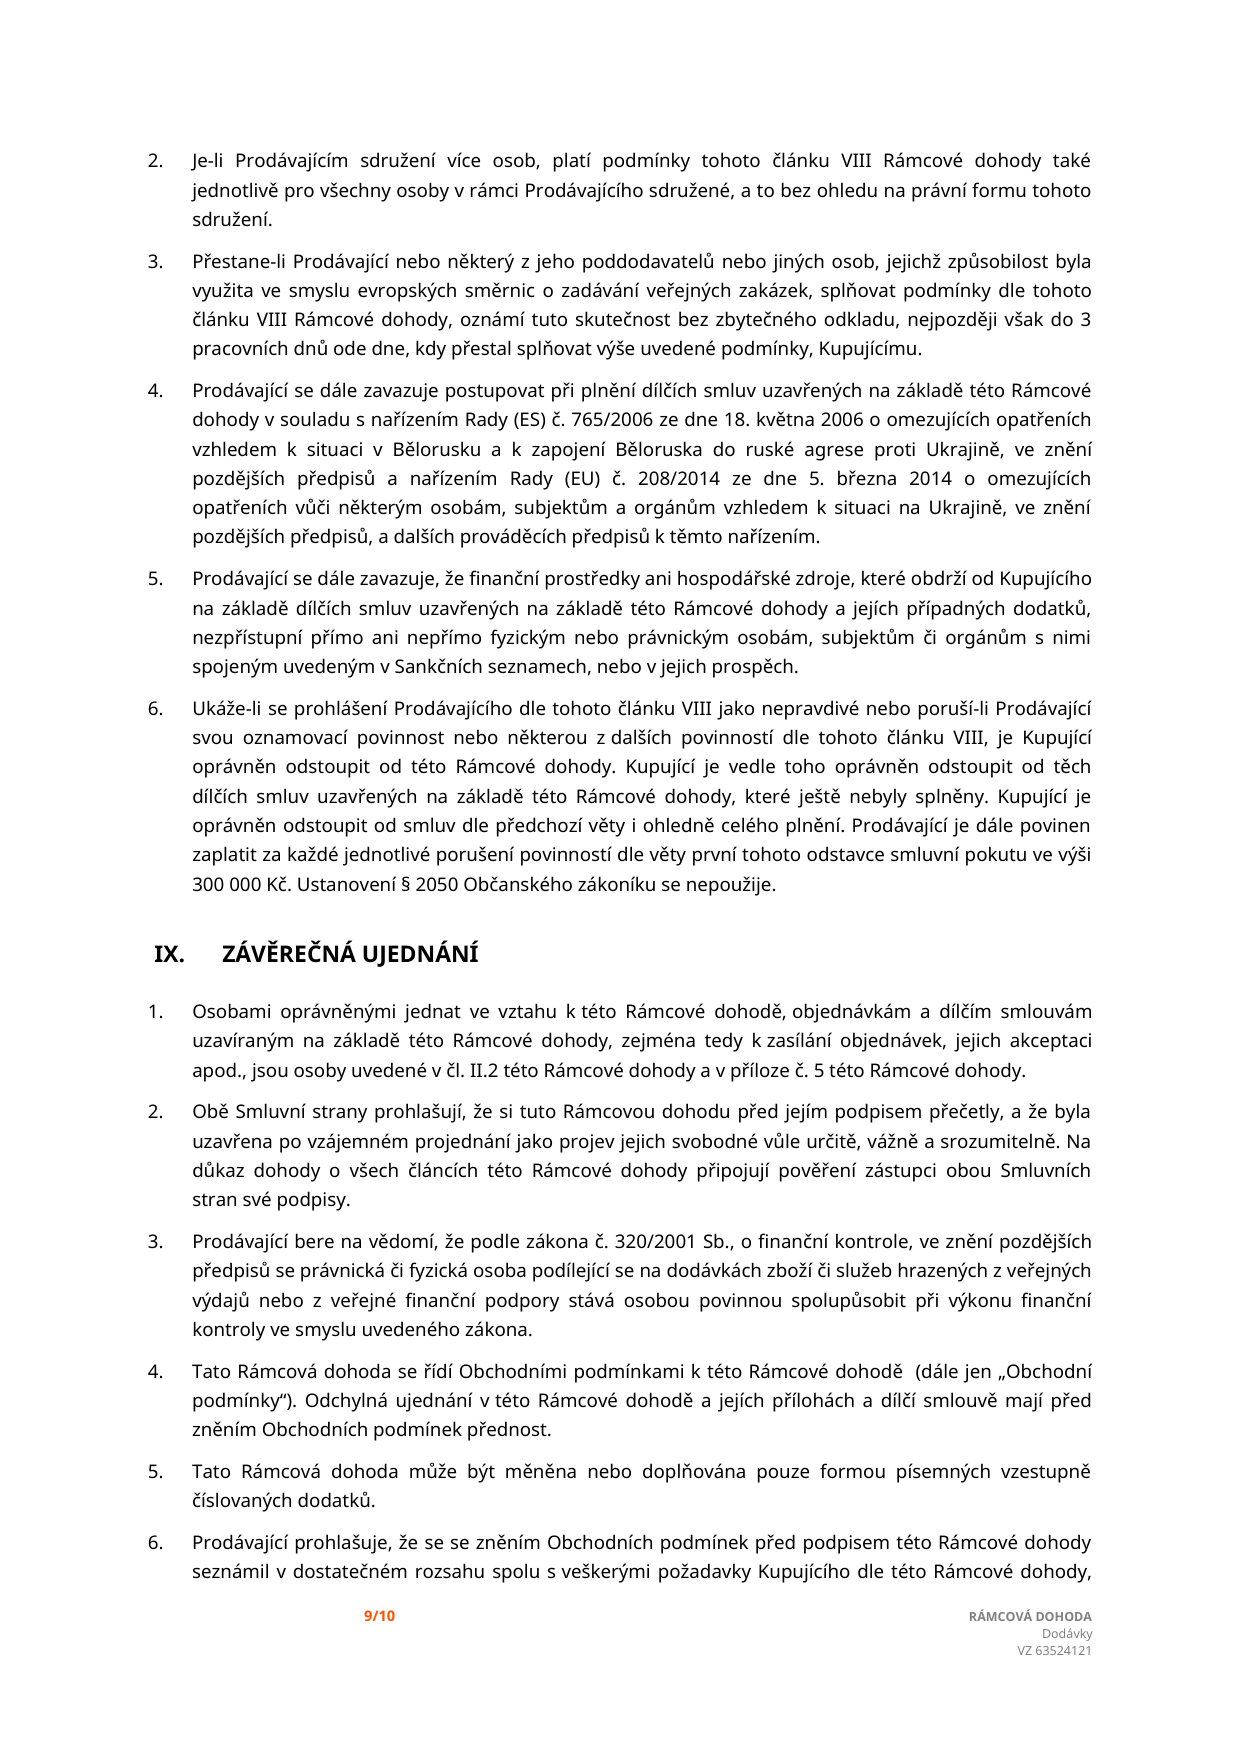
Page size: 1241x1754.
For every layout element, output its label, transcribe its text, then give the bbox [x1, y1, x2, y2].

list Prodávající se dále zavazuje, že finanční prostředky ani hospodářské zdroje, které obdrží od Kupujícího na základě dílčích smluv uzavřených na základě této Rámcové dohody a jejích případných dodatků, nezpřístupní přímo ani nepřímo fyzickým nebo právnickým osobám, subjektům či orgánům s nimi spojeným uvedeným v Sankčních seznamech, nebo v jejich prospěch. [148, 566, 1093, 679]
list Prodávající se dále zavazuje postupovat při plnění dílčích smluv uzavřených na základě této Rámcové dohody v souladu s nařízením Rady (ES) č. 765/2006 ze dne 18. května 2006 o omezujících opatřeních vzhledem k situaci v Bělorusku a k zapojení Běloruska do ruské agrese proti Ukrajině, ve znění pozdějších předpisů a nařízením Rady (EU) č. 208/2014 ze dne 5. března 2014 o omezujících opatřeních vůči některým osobám, subjektům a orgánům vzhledem k situaci na Ukrajině, ve znění pozdějších předpisů, a dalších prováděcích předpisů k těmto nařízením. [148, 377, 1093, 549]
list Tato Rámcová dohoda může být měněna nebo doplňována pouze formou písemných vzestupně číslovaných dodatků. [148, 1458, 1093, 1513]
list ZÁVĚREČNÁ UJEDNÁNÍ [185, 938, 1093, 969]
list Obě Smluvní strany prohlašují, že si tuto Rámcovou dohodu před jejím podpisem přečetly, a že byla uzavřena po vzájemném projednání jako projev jejich svobodné vůle určitě, vážně a srozumitelně. Na důkaz dohody o všech článcích této Rámcové dohody připojují pověření zástupci obou Smluvních stran své podpisy. [148, 1099, 1093, 1212]
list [148, 1529, 1093, 1584]
list Je-li Prodávajícím sdružení více osob, platí podmínky tohoto článku VIII Rámcové dohody také jednotlivě pro všechny osoby v rámci Prodávajícího sdružené, a to bez ohledu na právní formu tohoto sdružení. [148, 148, 1093, 232]
list Tato Rámcová dohoda se řídí Obchodními podmínkami k této Rámcové dohodě (dále jen „Obchodní podmínky“). Odchylná ujednání v této Rámcové dohodě a jejích přílohách a dílčí smlouvě mají před zněním Obchodních podmínek přednost. [148, 1358, 1093, 1442]
list Prodávající bere na vědomí, že podle zákona č. 320/2001 Sb., o finanční kontrole, ve znění pozdějších předpisů se právnická či fyzická osoba podílející se na dodávkách zboží či služeb hrazených z veřejných výdajů nebo z veřejné finanční podpory stává osobou povinnou spolupůsobit při výkonu finanční kontroly ve smyslu uvedeného zákona. [148, 1228, 1093, 1342]
list Ukáže-li se prohlášení Prodávajícího dle tohoto článku VIII jako nepravdivé nebo poruší-li Prodávající svou oznamovací povinnost nebo některou z dalších povinností dle tohoto článku VIII, je Kupující oprávněn odstoupit od této Rámcové dohody. Kupující je vedle toho oprávněn odstoupit od těch dílčích smluv uzavřených na základě této Rámcové dohody, které ještě nebyly splněny. Kupující je oprávněn odstoupit od smluv dle předchozí věty i ohledně celého plnění. Prodávající je dále povinen zaplatit za každé jednotlivé porušení povinností dle věty první tohoto odstavce smluvní pokutu ve výši 300 000 Kč. Ustanovení § 2050 Občanského zákoníku se nepoužije. [148, 695, 1093, 896]
list Osobami oprávněnými jednat ve vztahu k této Rámcové dohodě, objednávkám a dílčím smlouvám uzavíraným na základě této Rámcové dohody, zejména tedy k zasílání objednávek, jejich akceptaci apod., jsou osoby uvedené v čl. II.2 této Rámcové dohody a v příloze č. 5 této Rámcové dohody. [148, 998, 1093, 1083]
list Přestane-li Prodávající nebo některý z jeho poddodavatelů nebo jiných osob, jejichž způsobilost byla využita ve smyslu evropských směrnic o zadávání veřejných zakázek, splňovat podmínky dle tohoto článku VIII Rámcové dohody, oznámí tuto skutečnost bez zbytečného odkladu, nejpozději však do 3 pracovních dnů ode dne, kdy přestal splňovat výše uvedené podmínky, Kupujícímu. [148, 248, 1093, 361]
